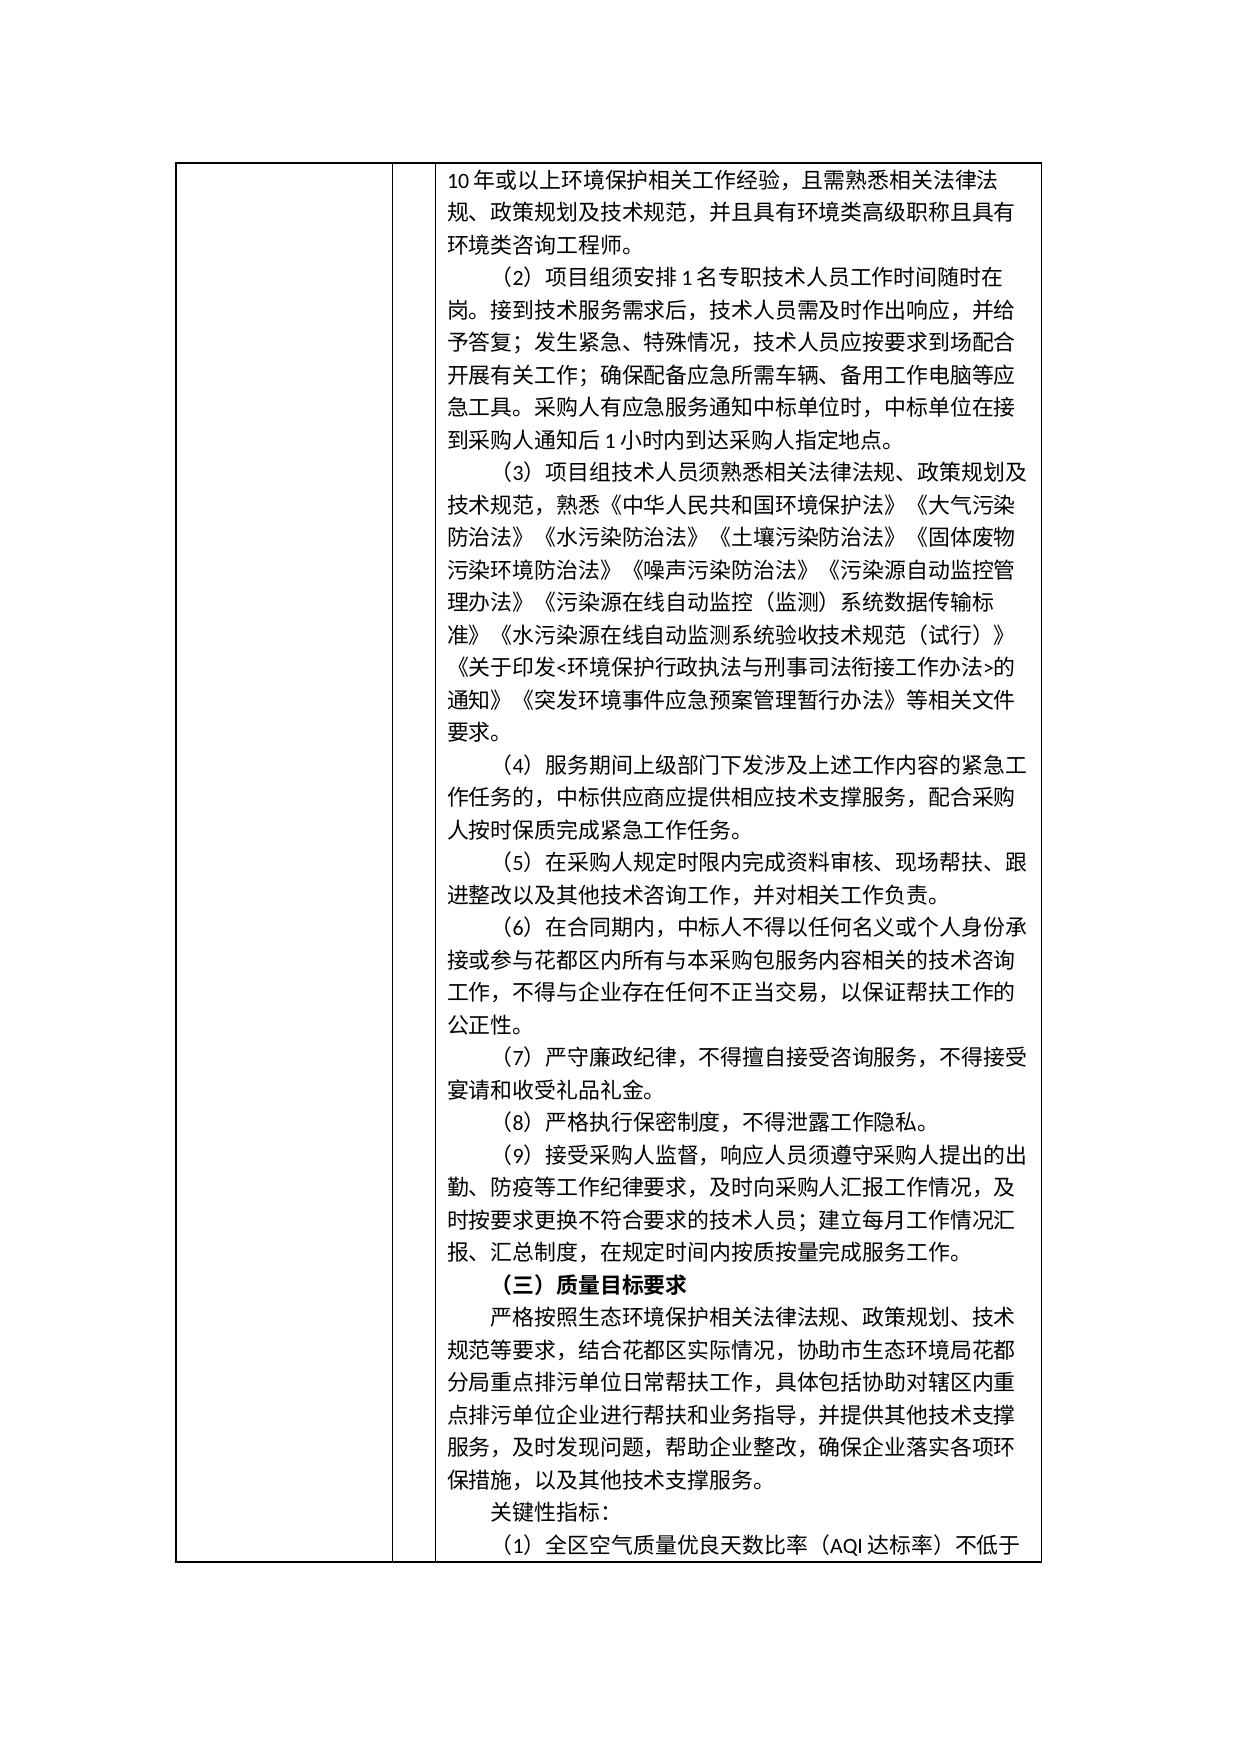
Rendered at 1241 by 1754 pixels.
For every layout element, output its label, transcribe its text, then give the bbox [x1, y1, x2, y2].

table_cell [436, 164, 1041, 1561]
table_cell [177, 164, 392, 1561]
table_cell 1 [393, 164, 435, 1561]
